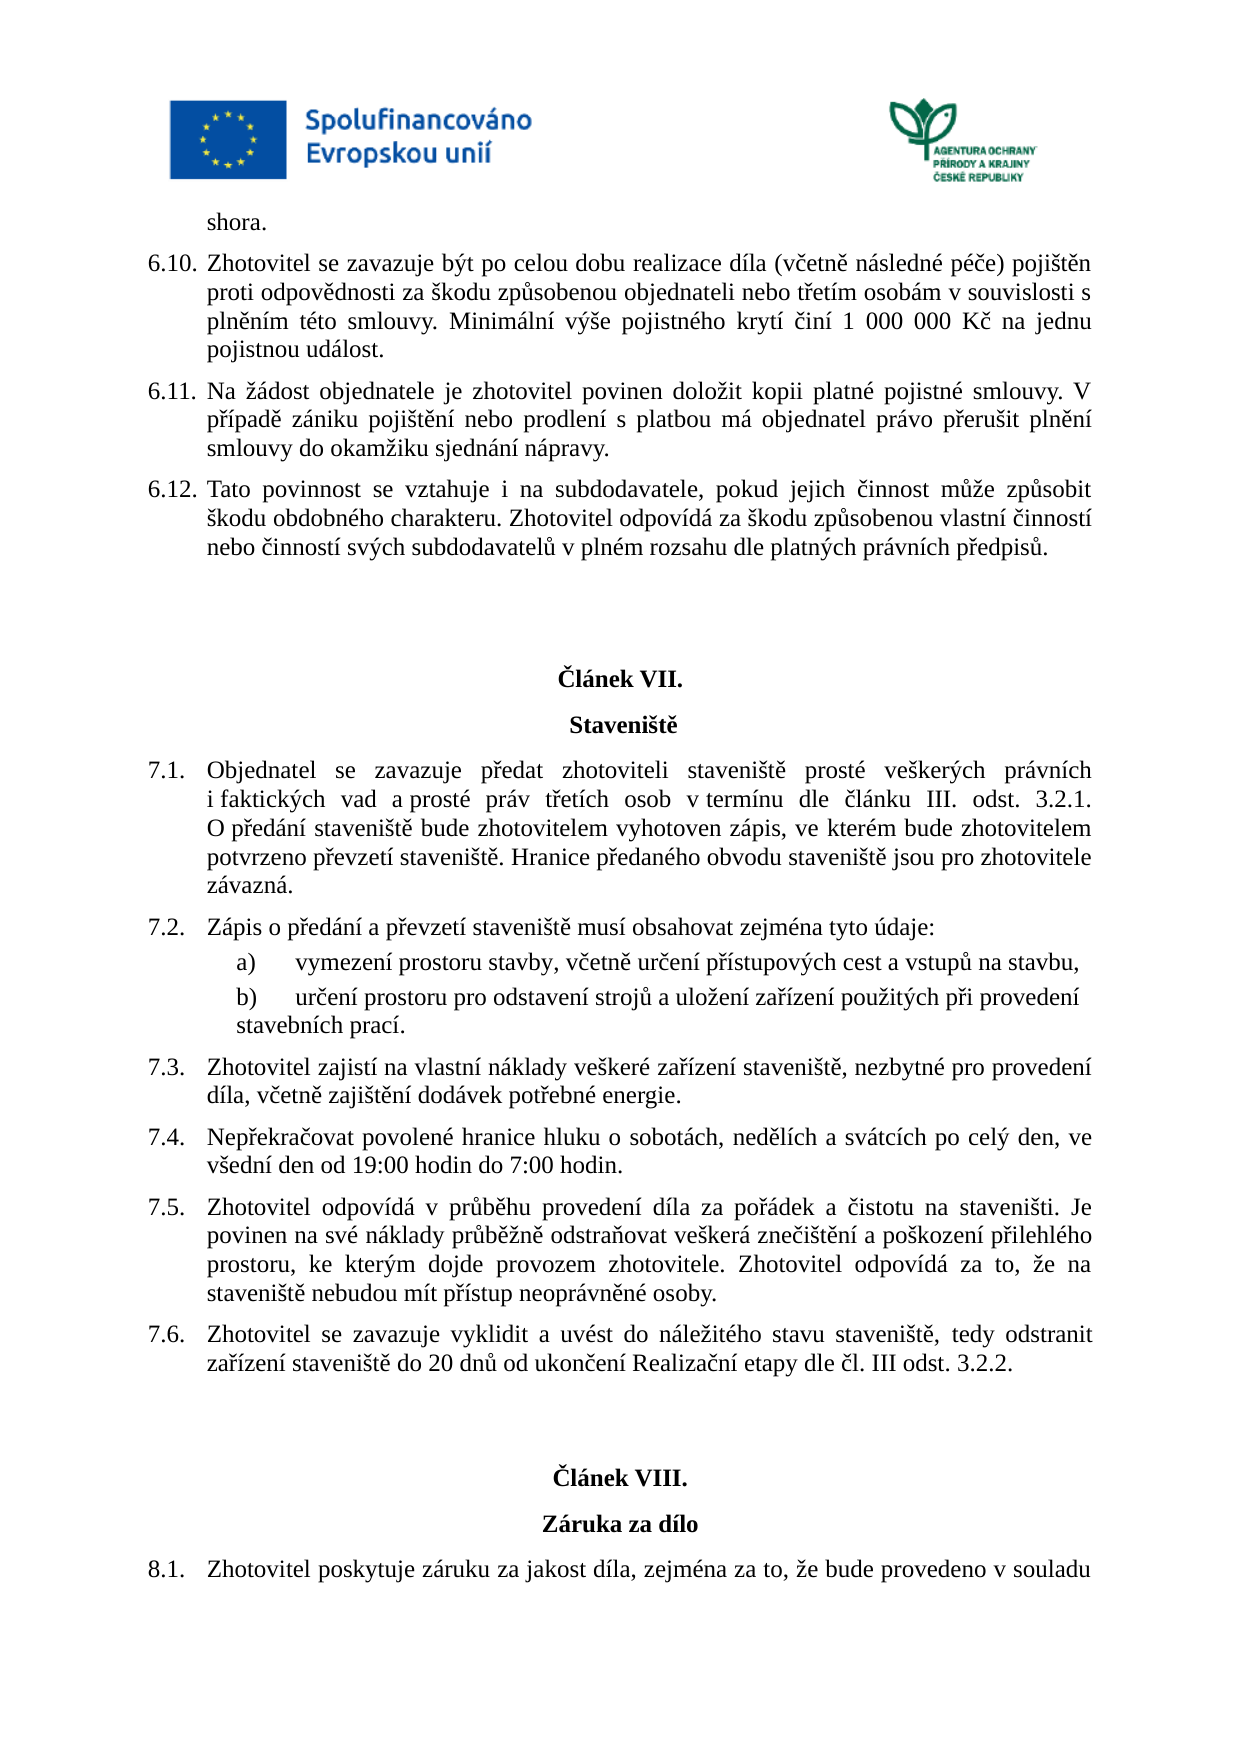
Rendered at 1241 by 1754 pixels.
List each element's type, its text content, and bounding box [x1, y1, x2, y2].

text Článek VII. [148, 664, 1093, 693]
picture [147, 73, 1093, 207]
list Zhotovitel odpovídá v průběhu provedení díla za pořádek a čistotu na staveništi. Je povinen na své náklady průběžně odstraňovat veškerá znečištění a poškození přilehlého prostoru, ke kterým dojde provozem zhotovitele. Zhotovitel odpovídá za to, že na staveniště nebudou mít přístup neoprávněné osoby. [148, 1192, 1093, 1307]
list vymezení prostoru stavby, včetně určení přístupových cest a vstupů na stavbu, [236, 947, 1093, 975]
text Článek VIII. [148, 1463, 1093, 1492]
list Nepřekračovat povolené hranice hluku o sobotách, nedělích a svátcích po celý den, ve všední den od 19:00 hodin do 7:00 hodin. [148, 1122, 1093, 1179]
text Záruka za dílo [148, 1509, 1093, 1538]
list Tato povinnost se vztahuje i na subdodavatele, pokud jejich činnost může způsobit škodu obdobného charakteru. Zhotovitel odpovídá za škodu způsobenou vlastní činností nebo činností svých subdodavatelů v plném rozsahu dle platných právních předpisů. [148, 474, 1093, 561]
text Staveniště [148, 710, 1093, 738]
list Zhotovitel se zavazuje být po celou dobu realizace díla (včetně následné péče) pojištěn proti odpovědnosti za škodu způsobenou objednateli nebo třetím osobám v souvislosti s plněním této smlouvy. Minimální výše pojistného krytí činí 1 000 000 Kč na jednu pojistnou událost. [148, 248, 1093, 363]
list Zápis o předání a převzetí staveniště musí obsahovat zejména tyto údaje: [148, 912, 1093, 940]
list Na žádost objednatele je zhotovitel povinen doložit kopii platné pojistné smlouvy. V případě zániku pojištění nebo prodlení s platbou má objednatel právo přerušit plnění smlouvy do okamžiku sjednání nápravy. [148, 376, 1093, 462]
list určení prostoru pro odstavení strojů a uložení zařízení použitých při provedení stavebních prací. [236, 982, 1093, 1039]
list Zhotovitel odpovídá za škody, které objednateli vzniknou nesplněním jeho povinností shora. [148, 207, 1093, 236]
list Zhotovitel zajistí na vlastní náklady veškeré zařízení staveniště, nezbytné pro provedení díla, včetně zajištění dodávek potřebné energie. [148, 1052, 1093, 1109]
list Zhotovitel se zavazuje vyklidit a uvést do náležitého stavu staveniště, tedy odstranit zařízení staveniště do 20 dnů od ukončení Realizační etapy dle čl. III odst. 3.2.2. [148, 1319, 1093, 1377]
list Objednatel se zavazuje předat zhotoviteli staveniště prosté veškerých právních i faktických vad a prosté práv třetích osob v termínu dle článku III. odst. 3.2.1. O předání staveniště bude zhotovitelem vyhotoven zápis, ve kterém bude zhotovitelem potvrzeno převzetí staveniště. Hranice předaného obvodu staveniště jsou pro zhotovitele závazná. [148, 755, 1093, 899]
